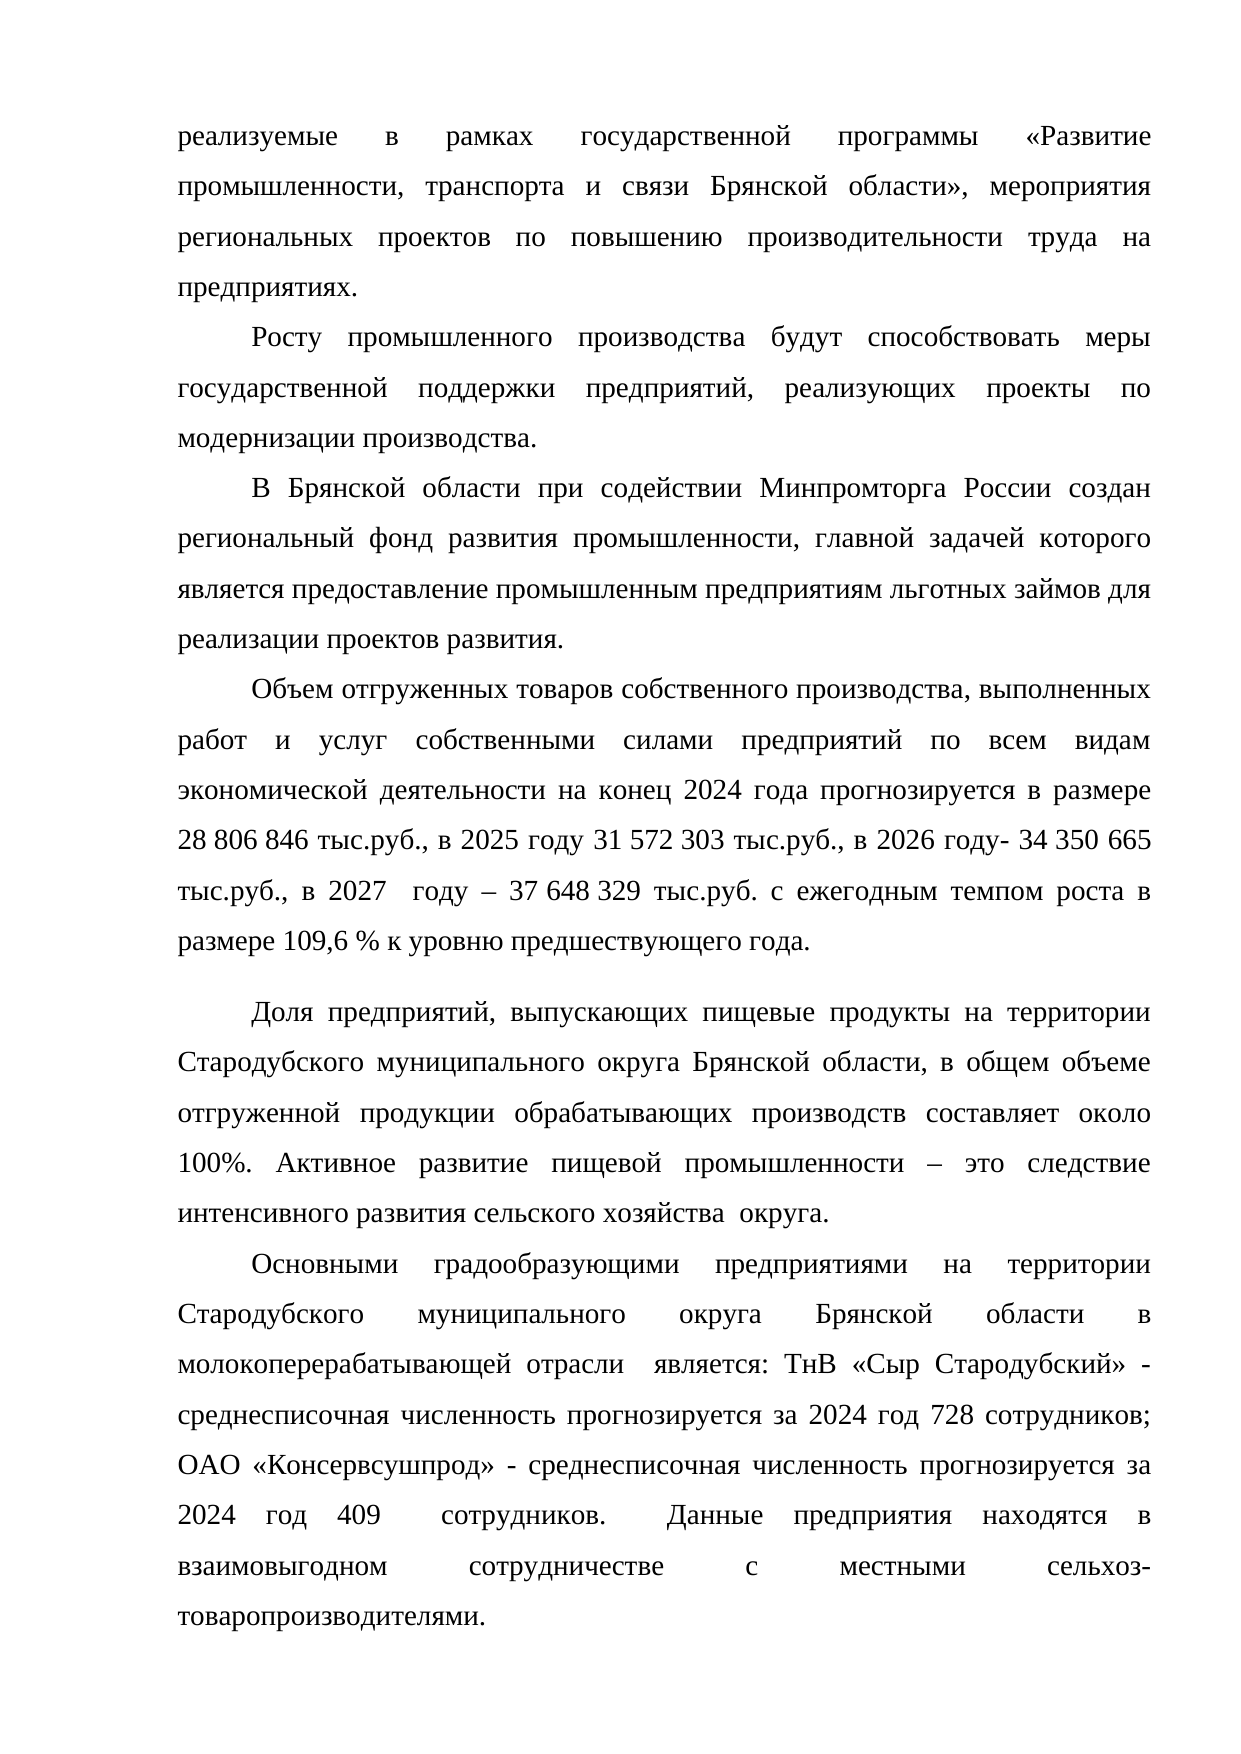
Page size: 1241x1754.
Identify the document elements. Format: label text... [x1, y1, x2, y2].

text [177, 118, 1152, 303]
text В Брянской области при содействии Минпромторга России создан региональный фонд развития промышленности, главной задачей которого является предоставление промышленным предприятиям льготных займов для реализации проектов развития. [177, 470, 1152, 655]
text Основными градообразующими предприятиями на территории Стародубского муниципального округа Брянской области в молокоперерабатывающей отрасли является: ТнВ «Сыр Стародубский» - среднесписочная численность прогнозируется за 2024 год 728 сотрудников; ОАО «Консервсушпрод» - среднесписочная численность прогнозируется за 2024 год 409 сотрудников. Данные предприятия находятся в взаимовыгодном сотрудничестве с местными сельхоз- товаропроизводителями. [177, 1246, 1152, 1632]
text Объем отгруженных товаров собственного производства, выполненных работ и услуг собственными силами предприятий по всем видам экономической деятельности на конец 2024 года прогнозируется в размере 28 806 846 тыс.руб., в 2025 году 31 572 303 тыс.руб., в 2026 году- 34 350 665 тыс.руб., в 2027 году – 37 648 329 тыс.руб. с ежегодным темпом роста в размере 109,6 % к уровню предшествующего года. [177, 672, 1152, 957]
text Доля предприятий, выпускающих пищевые продукты на территории Стародубского муниципального округа Брянской области, в общем объеме отгруженной продукции обрабатывающих производств составляет около 100%. Активное развитие пищевой промышленности – это следствие интенсивного развития сельского хозяйства округа. [177, 994, 1152, 1229]
text Росту промышленного производства будут способствовать меры государственной поддержки предприятий, реализующих проекты по модернизации производства. [177, 319, 1152, 453]
